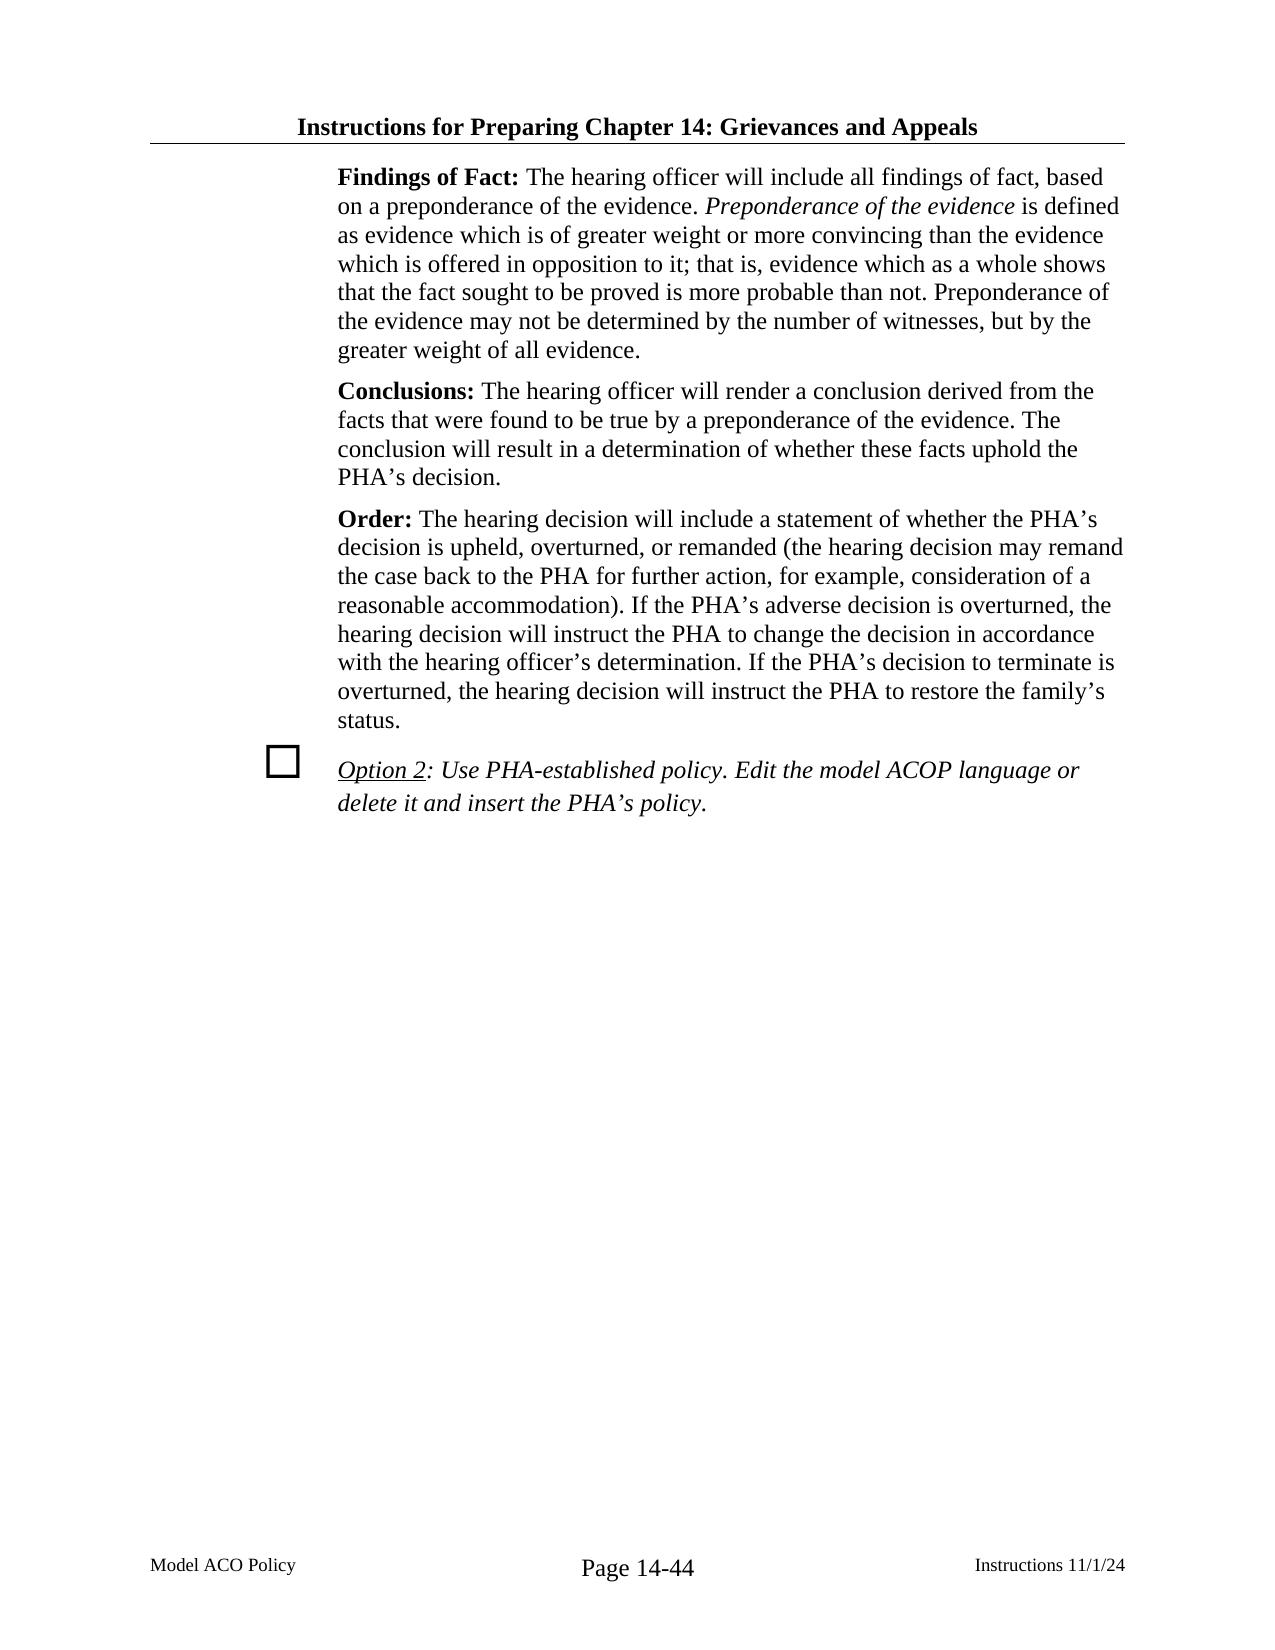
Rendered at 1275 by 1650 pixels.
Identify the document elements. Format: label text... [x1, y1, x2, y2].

text Conclusions: The hearing officer will render a conclusion derived from the facts that were found to be true by a preponderance of the evidence. The conclusion will result in a determination of whether these facts uphold the PHA’s decision. [337, 376, 1125, 491]
text Findings of Fact: The hearing officer will include all findings of fact, based on a preponderance of the evidence. Preponderance of the evidence is defined as evidence which is of greater weight or more convincing than the evidence which is offered in opposition to it; that is, evidence which as a whole shows that the fact sought to be proved is more probable than not. Preponderance of the evidence may not be determined by the number of witnesses, but by the greater weight of all evidence. [337, 162, 1125, 364]
text Order: The hearing decision will include a statement of whether the PHA’s decision is upheld, overturned, or remanded (the hearing decision may remand the case back to the PHA for further action, for example, consideration of a reasonable accommodation). If the PHA’s adverse decision is overturned, the hearing decision will instruct the PHA to change the decision in accordance with the hearing officer’s determination. If the PHA’s decision to terminate is overturned, the hearing decision will instruct the PHA to restore the family’s status. [337, 504, 1125, 734]
text Option 2: Use PHA-established policy. Edit the model ACOP language or delete it and insert the PHA’s policy. [262, 746, 1125, 817]
